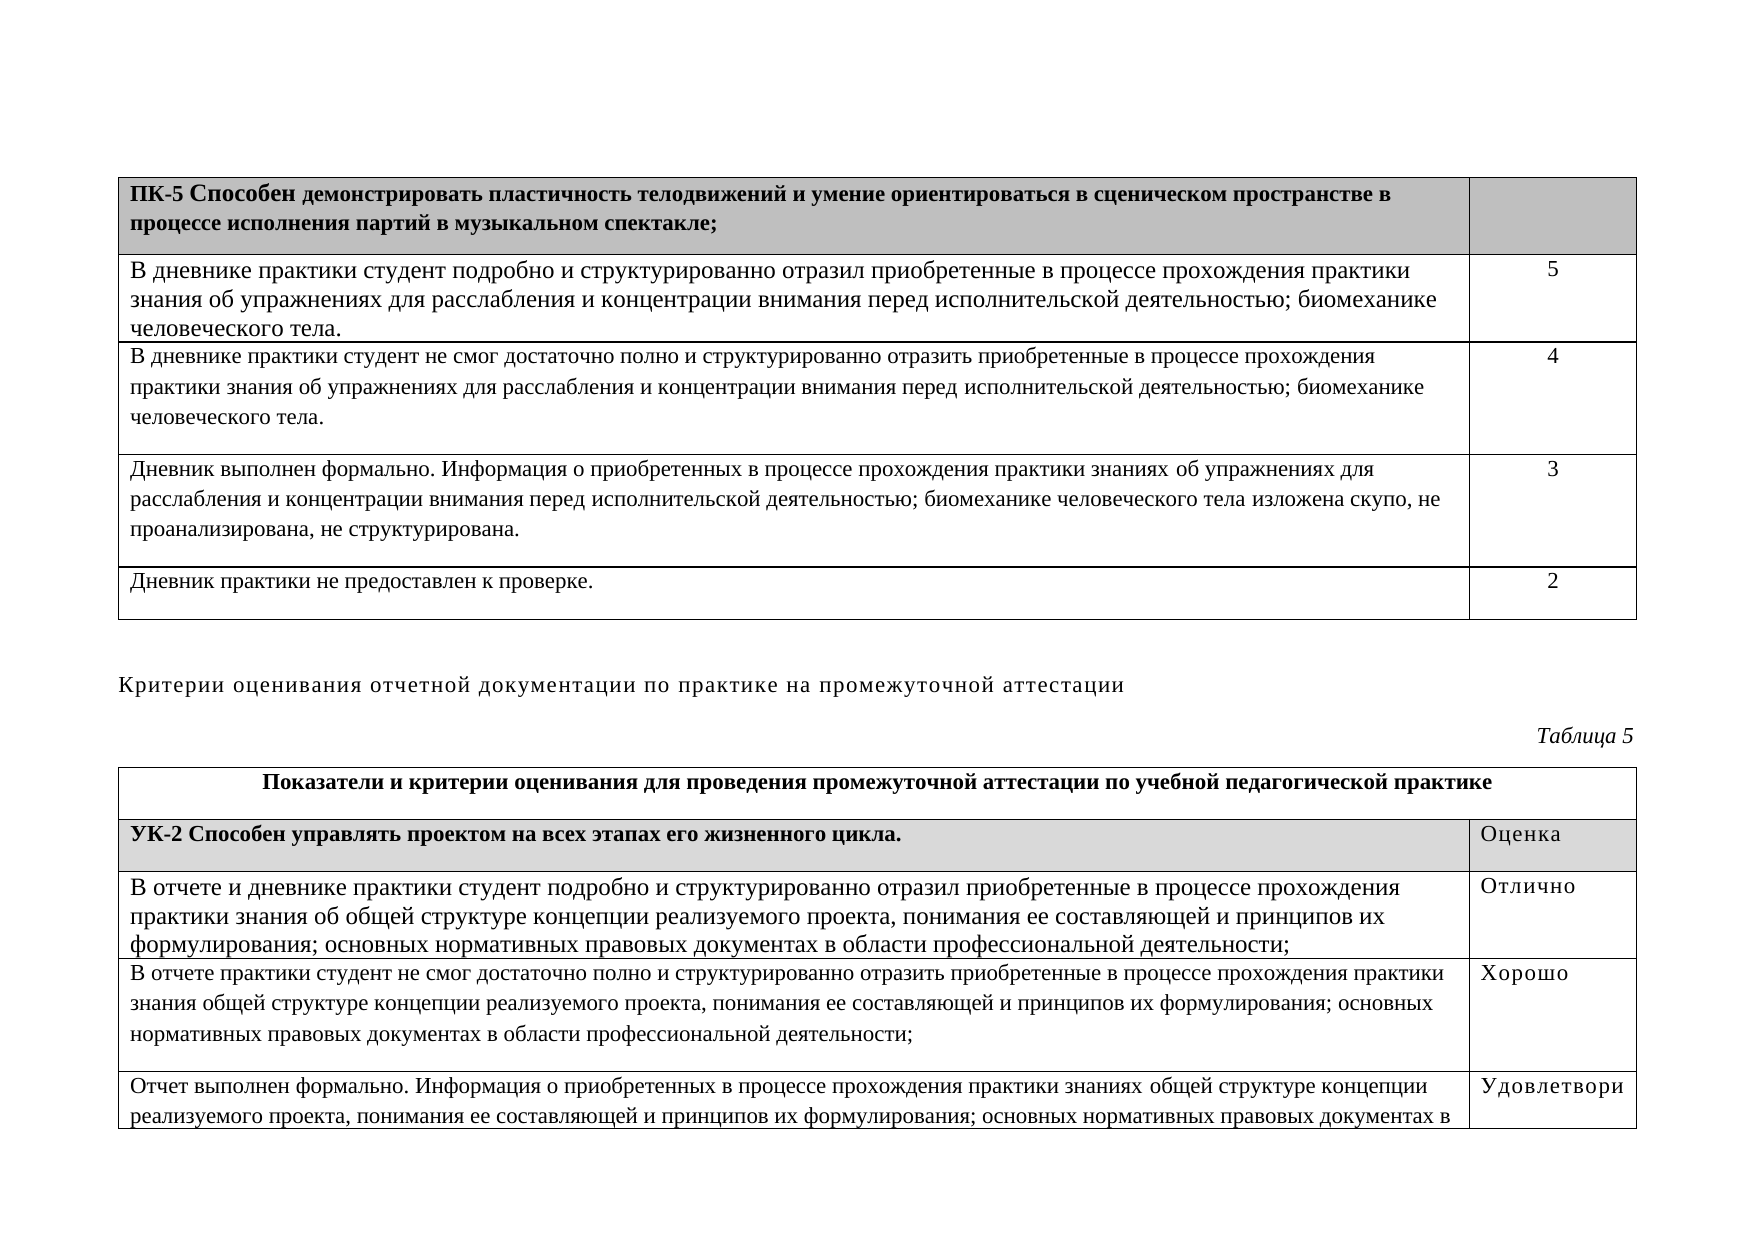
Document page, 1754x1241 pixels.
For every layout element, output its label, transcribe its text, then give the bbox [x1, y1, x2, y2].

table_cell В дневнике практики студент не смог достаточно полно и структурированно отразить приобретенные в процессе прохождения практики знания об упражнениях для расслабления и концентрации внимания перед исполнительской деятельностью; биомеханике человеческого тела. [119, 343, 1469, 454]
table_cell 3 [1470, 455, 1636, 566]
table_cell УК-2 Способен управлять проектом на всех этапах его жизненного цикла. [119, 820, 1469, 871]
table_cell Дневник выполнен формально. Информация о приобретенных в процессе прохождения практики знаниях об упражнениях для расслабления и концентрации внимания перед исполнительской деятельностью; биомеханике человеческого тела изложена скупо, не проанализирована, не структурирована. [119, 455, 1469, 566]
table_cell 4 [1470, 343, 1636, 454]
text Таблица 5 [192, 722, 1636, 748]
table_cell 5 [1470, 255, 1636, 341]
table_cell Оценка [1470, 820, 1636, 871]
table_cell В отчете практики студент не смог достаточно полно и структурированно отразить приобретенные в процессе прохождения практики знания общей структуре концепции реализуемого проекта, понимания ее составляющей и принципов их формулирования; основных нормативных правовых документах в области профессиональной деятельности; [119, 959, 1469, 1071]
table_cell Отлично [1470, 872, 1636, 958]
table_cell 2 [1470, 568, 1636, 618]
table_cell Дневник практики не предоставлен к проверке. [119, 568, 1469, 618]
table_cell В отчете и дневнике практики студент подробно и структурированно отразил приобретенные в процессе прохождения практики знания об общей структуре концепции реализуемого проекта, понимания ее составляющей и принципов их формулирования; основных нормативных правовых документах в области профессиональной деятельности; [119, 872, 1469, 958]
table_cell ПК-5 Способен демонстрировать пластичность телодвижений и умение ориентироваться в сценическом пространстве в процессе исполнения партий в музыкальном спектакле; [119, 178, 1469, 254]
table_header Показатели и критерии оценивания для проведения промежуточной аттестации по учебной педагогической практике [119, 768, 1636, 819]
text Критерии оценивания отчетной документации по практике на промежуточной аттестации [118, 671, 1636, 697]
table_cell Удовлетворительно [1470, 1072, 1636, 1128]
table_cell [119, 1072, 1469, 1128]
table_cell В дневнике практики студент подробно и структурированно отразил приобретенные в процессе прохождения практики знания об упражнениях для расслабления и концентрации внимания перед исполнительской деятельностью; биомеханике человеческого тела. [119, 255, 1469, 341]
table_cell Хорошо [1470, 959, 1636, 1071]
table_cell [1470, 178, 1636, 254]
